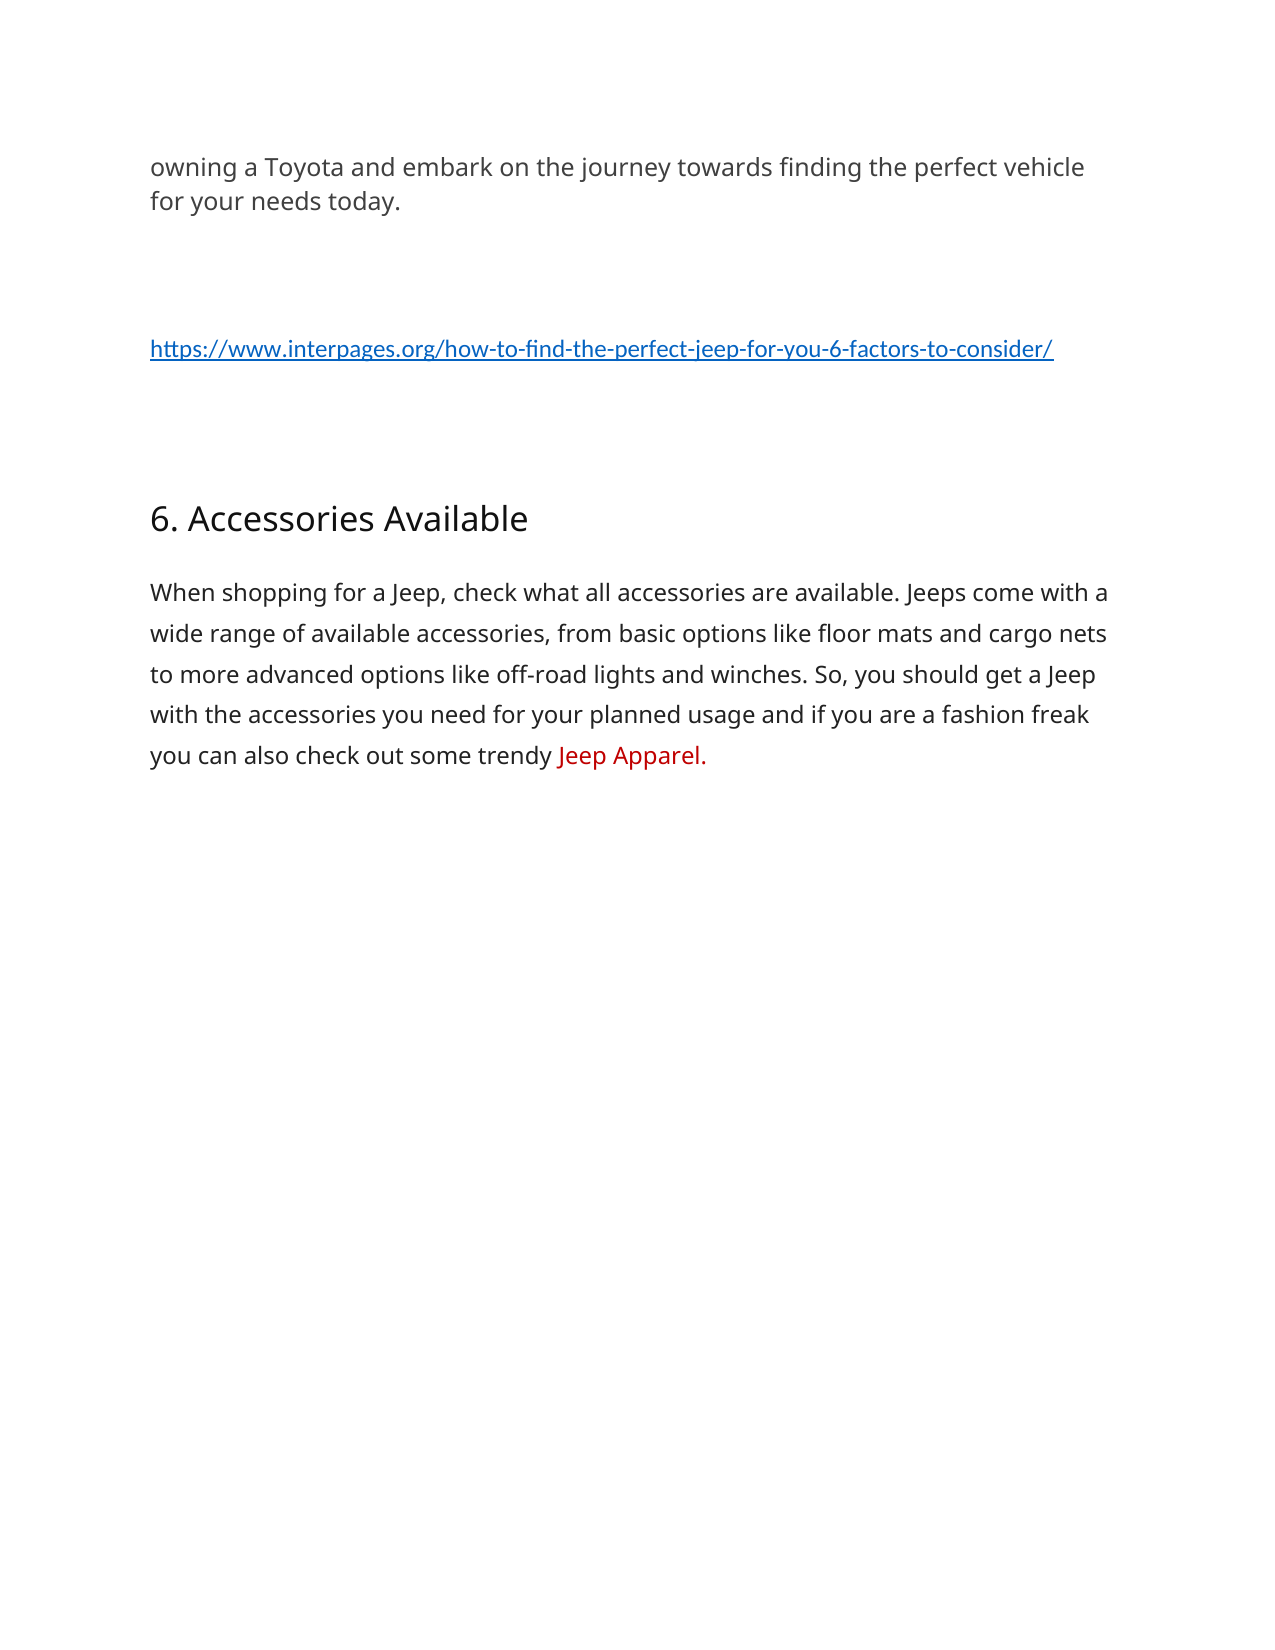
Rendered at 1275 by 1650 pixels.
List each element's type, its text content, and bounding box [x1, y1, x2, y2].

text When shopping for a Jeep, check what all accessories are available. Jeeps come with a wide range of available accessories, from basic options like floor mats and cargo nets to more advanced options like off-road lights and winches. So, you should get a Jeep with the accessories you need for your planned usage and if you are a fashion freak you can also check out some trendy Jeep Apparel. [150, 568, 1125, 771]
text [150, 150, 1125, 218]
text https://www.interpages.org/how-to-find-the-perfect-jeep-for-you-6-factors-to-consider/ [150, 333, 1125, 363]
text 6. Accessories Available [150, 495, 1125, 542]
